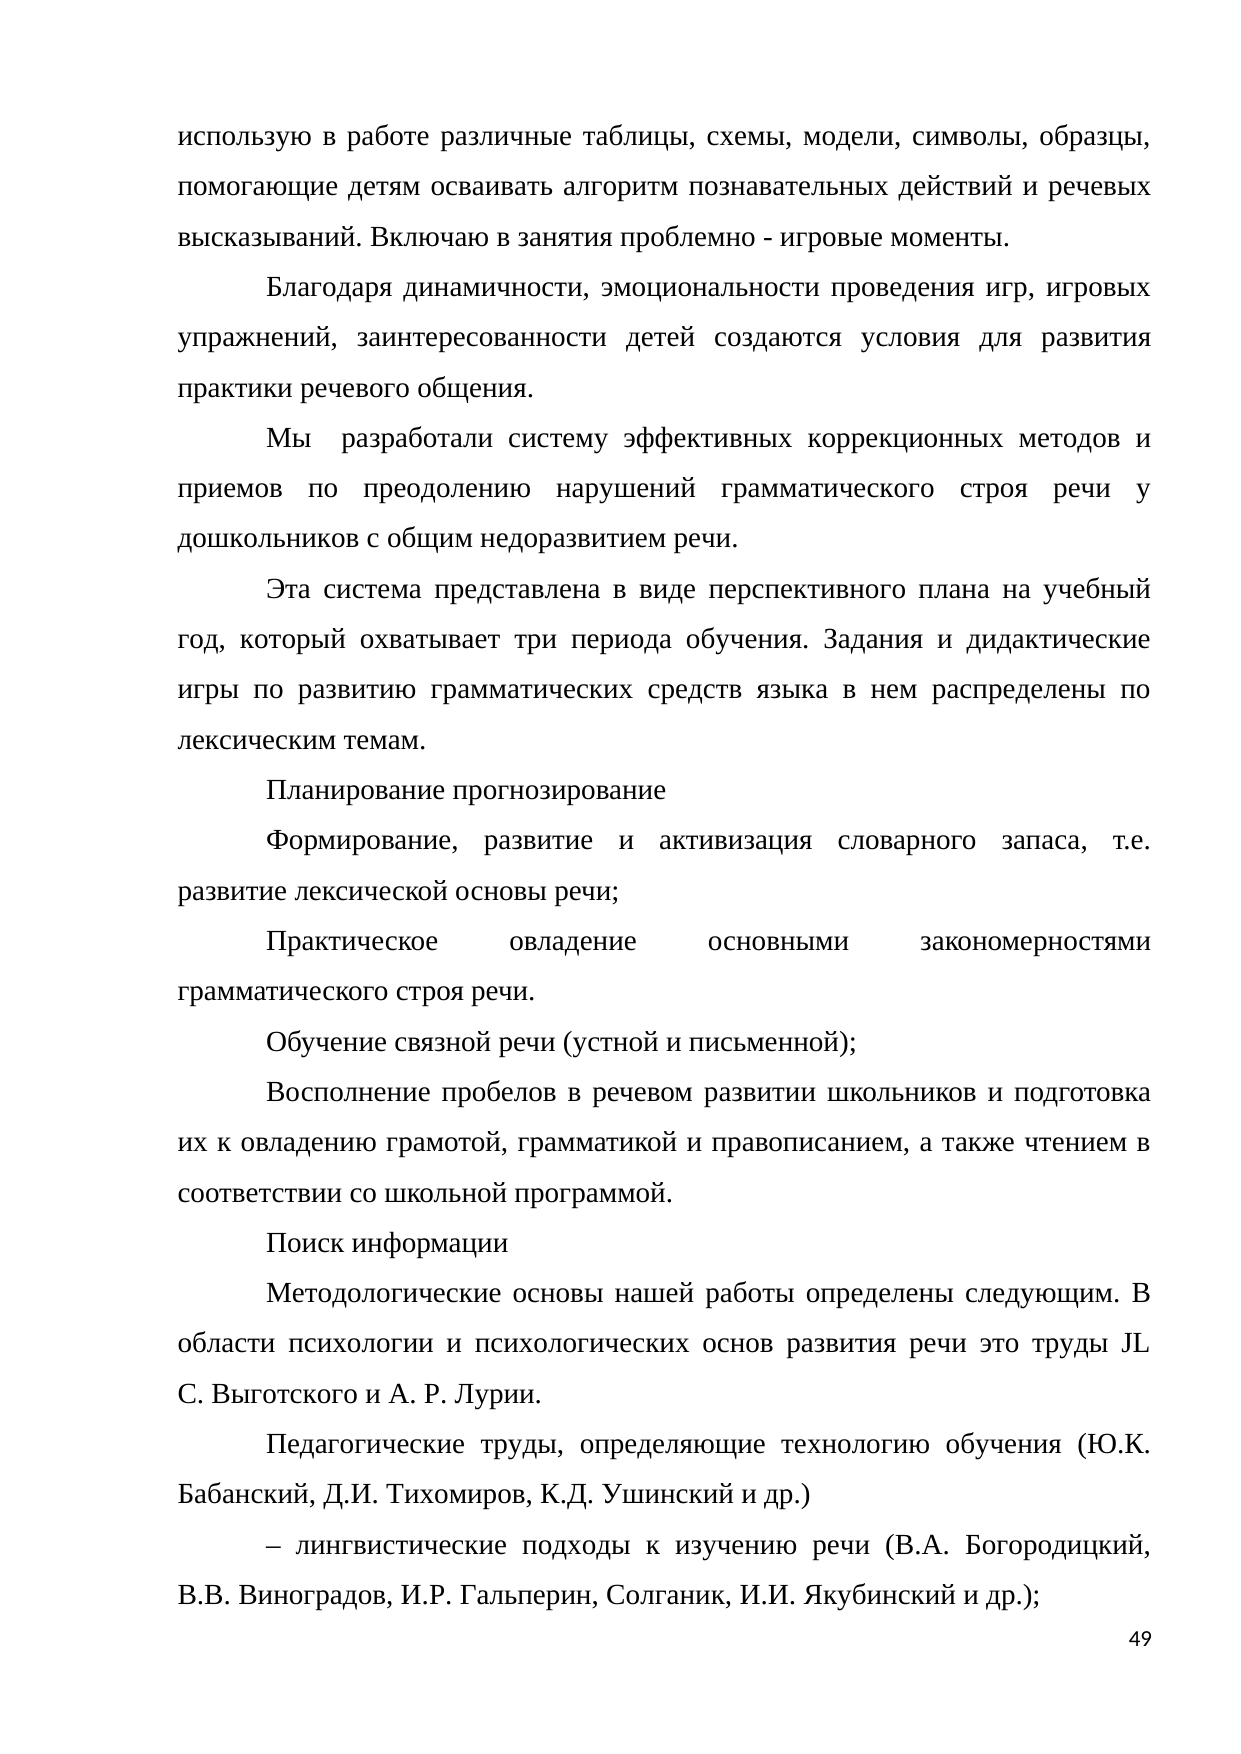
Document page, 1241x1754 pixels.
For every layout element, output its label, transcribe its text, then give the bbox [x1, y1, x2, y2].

text Мы разработали систему эффективных коррекционных методов и приемов по преодолению нарушений грамматического строя речи у дошкольников с общим недоразвитием речи. [177, 420, 1152, 554]
text Эта система представлена в виде перспективного плана на учебный год, который охватывает три периода обучения. Задания и дидактические игры по развитию грамматических средств языка в нем распределены по лексическим темам. [177, 571, 1152, 755]
text Поиск информации [177, 1225, 1152, 1258]
text Обучение связной речи (устной и письменной); [177, 1024, 1152, 1057]
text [177, 118, 1152, 252]
text Формирование, развитие и активизация словарного запаса, т.е. развитие лексической основы речи; [177, 822, 1152, 906]
text Восполнение пробелов в речевом развитии школьников и подготовка их к овладению грамотой, грамматикой и правописанием, а также чтением в соответствии со школьной программой. [177, 1074, 1152, 1208]
text Педагогические труды, определяющие технологию обучения (Ю.К. Бабанский, Д.И. Тихомиров, К.Д. Ушинский и др.) [177, 1426, 1152, 1510]
text Практическое овладение основными закономерностями грамматического строя речи. [177, 923, 1152, 1007]
text Благодаря динамичности, эмоциональности проведения игр, игровых упражнений, заинтересованности детей создаются условия для развития практики речевого общения. [177, 269, 1152, 403]
text Методологические основы нашей работы определены следующим. В области психологии и психологических основ развития речи это труды JL С. Выготского и А. Р. Лурии. [177, 1275, 1152, 1409]
text – лингвистические подходы к изучению речи (В.А. Богородицкий, В.В. Виноградов, И.Р. Гальперин, Солганик, И.И. Якубинский и др.); [177, 1527, 1152, 1611]
text Планирование прогнозирование [177, 772, 1152, 806]
